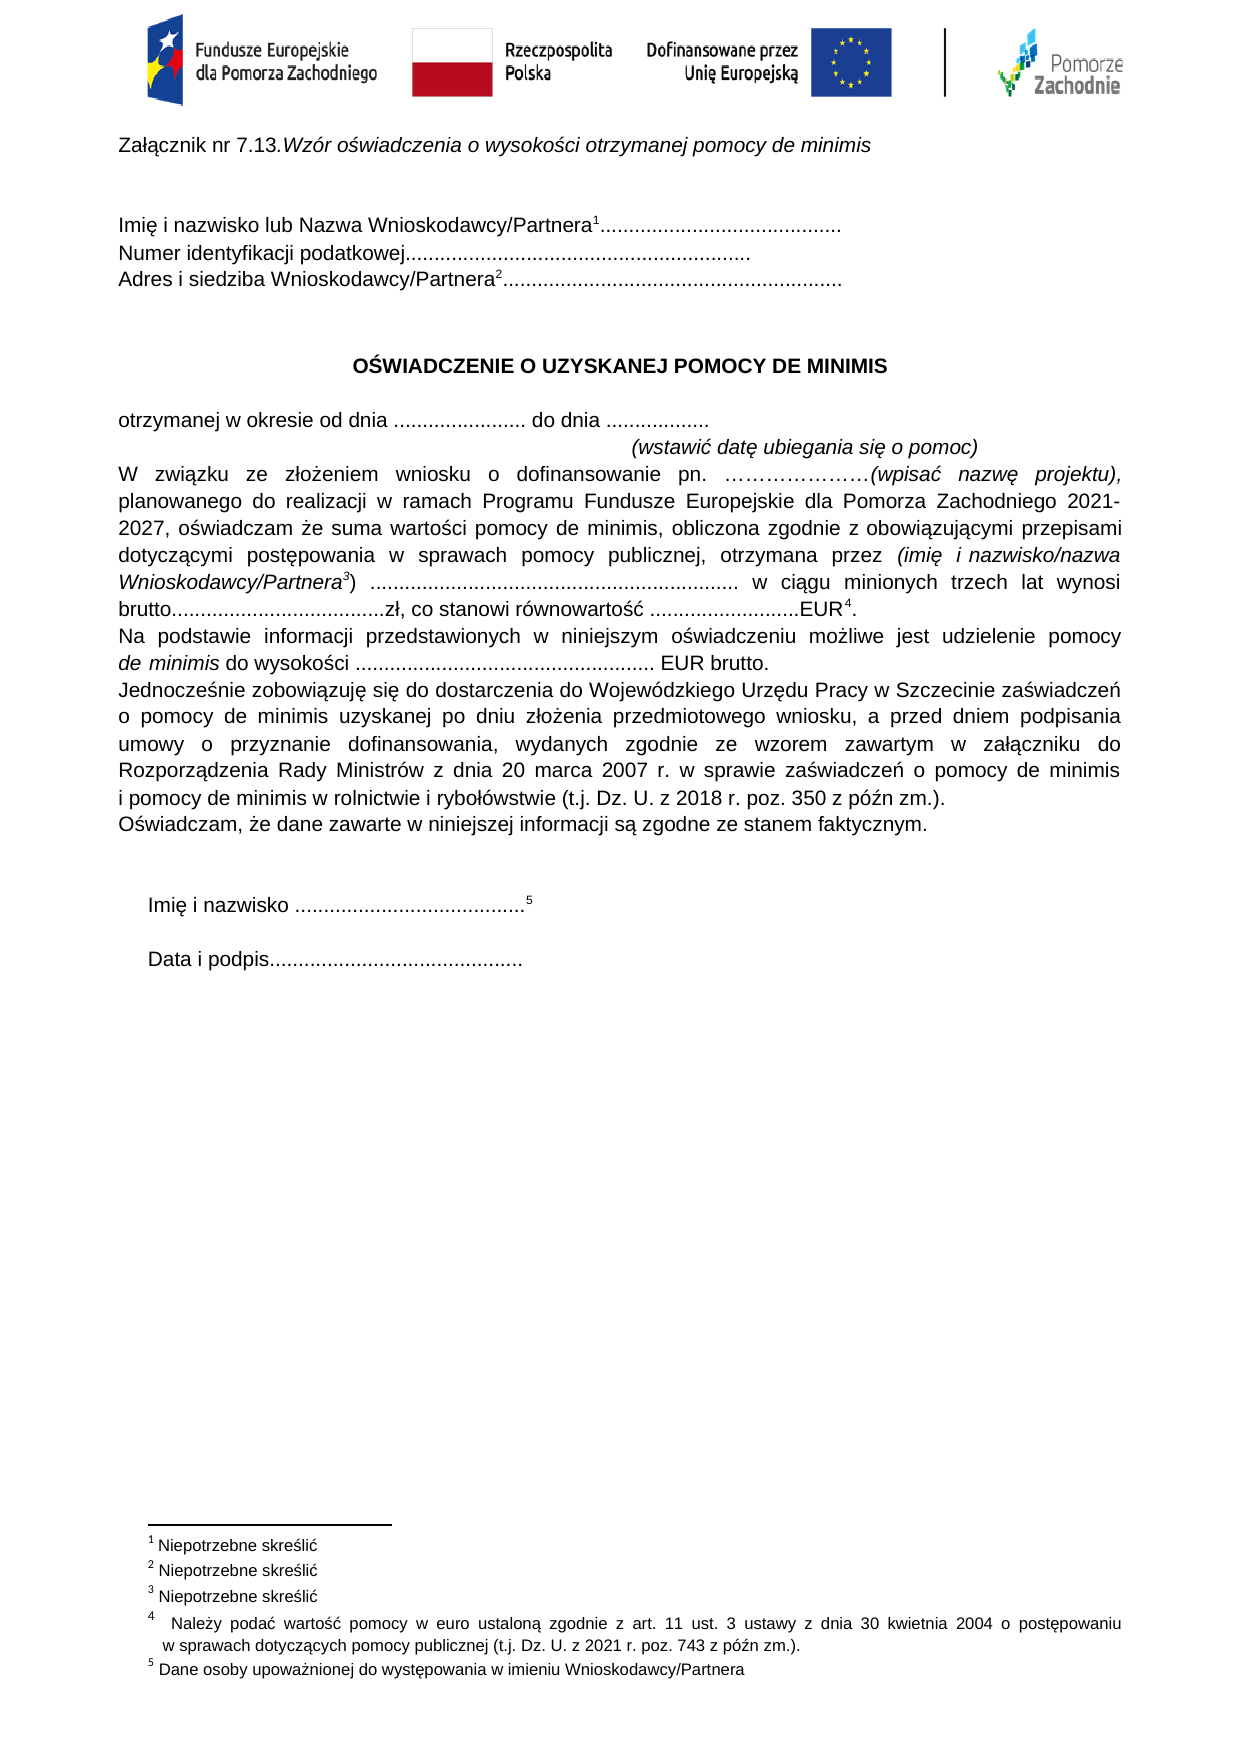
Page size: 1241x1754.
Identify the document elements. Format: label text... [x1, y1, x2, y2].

text OŚWIADCZENIE O UZYSKANEJ POMOCY DE MINIMIS [118, 354, 1122, 378]
text Data i podpis............................................ [148, 947, 1122, 971]
text Adres i siedziba Wnioskodawcy/Partnera........................................................... [118, 267, 1122, 291]
text otrzymanej w okresie od dnia ....................... do dnia .................. [118, 408, 1122, 432]
text Imię i nazwisko lub Nazwa Wnioskodawcy/Partnera.......................................... [118, 213, 1122, 237]
text Jednocześnie zobowiązuję się do dostarczenia do Wojewódzkiego Urzędu Pracy w Szczecinie zaświadczeń o pomocy de minimis uzyskanej po dniu złożenia przedmiotowego wniosku, a przed dniem podpisania umowy o przyznanie dofinansowania, wydanych zgodnie ze wzorem zawartym w załączniku do Rozporządzenia Rady Ministrów z dnia 20 marca 2007 r. w sprawie zaświadczeń o pomocy de minimis i pomocy de minimis w rolnictwie i rybołówstwie (t.j. Dz. U. z 2018 r. poz. 350 z późn zm.). [118, 677, 1122, 809]
text W związku ze złożeniem wniosku o dofinansowanie pn. …………………(wpisać nazwę projektu), planowanego do realizacji w ramach Programu Fundusze Europejskie dla Pomorza Zachodniego 2021-2027, oświadczam że suma wartości pomocy de minimis, obliczona zgodnie z obowiązującymi przepisami dotyczącymi postępowania w sprawach pomocy publicznej, otrzymana przez (imię i nazwisko/nazwa Wnioskodawcy/Partnera) ................................................................ w ciągu minionych trzech lat wynosi brutto.....................................zł, co stanowi równowartość ..........................EUR. [118, 462, 1122, 620]
text Imię i nazwisko ........................................ [148, 893, 1122, 917]
text Oświadczam, że dane zawarte w niniejszej informacji są zgodne ze stanem faktycznym. [118, 812, 1122, 836]
text Numer identyfikacji podatkowej............................................................ [118, 240, 1122, 264]
picture [147, 14, 1123, 106]
text Na podstawie informacji przedstawionych w niniejszym oświadczeniu możliwe jest udzielenie pomocy de minimis do wysokości .................................................... EUR brutto. [118, 623, 1122, 674]
text (wstawić datę ubiegania się o pomoc) [118, 434, 1122, 458]
text Załącznik nr 7.13.Wzór oświadczenia o wysokości otrzymanej pomocy de minimis [118, 132, 1122, 156]
